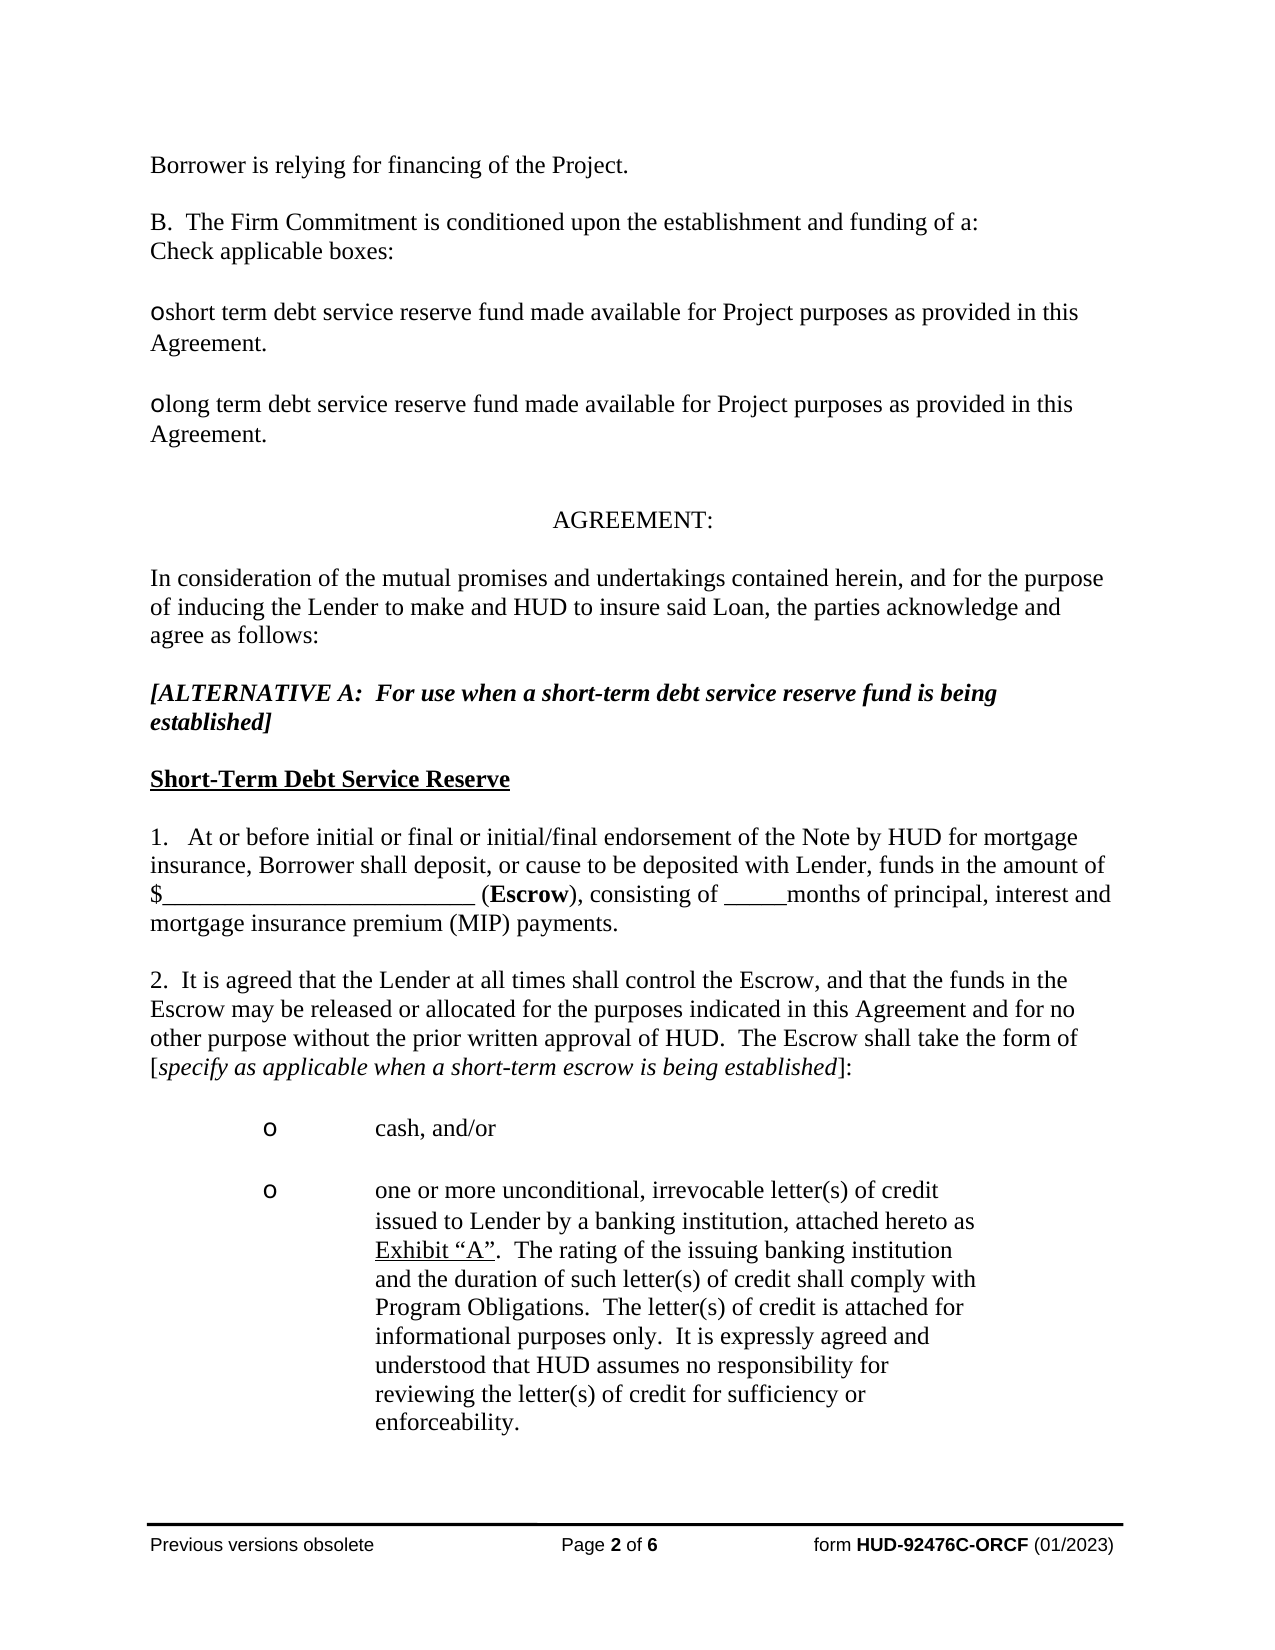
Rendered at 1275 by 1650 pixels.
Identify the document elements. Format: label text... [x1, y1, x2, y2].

text o one or more unconditional, irrevocable letter(s) of credit issued to Lender by a banking institution, attached hereto as Exhibit “A”. The rating of the issuing banking institution and the duration of such letter(s) of credit shall comply with Program Obligations. The letter(s) of credit is attached for informational purposes only. It is expressly agreed and understood that HUD assumes no responsibility for reviewing the letter(s) of credit for sufficiency or enforceability. [262, 1172, 984, 1436]
text In consideration of the mutual promises and undertakings contained herein, and for the purpose of inducing the Lender to make and HUD to insure said Loan, the parties acknowledge and agree as follows: [150, 563, 1116, 649]
text [ALTERNATIVE A: For use when a short-term debt service reserve fund is being established] [150, 678, 1116, 736]
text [150, 150, 1116, 179]
text AGREEMENT: [150, 506, 1116, 534]
text Short-Term Debt Service Reserve [150, 764, 1116, 793]
text olong term debt service reserve fund made available for Project purposes as provided in this Agreement. [150, 385, 1116, 448]
text B. The Firm Commitment is conditioned upon the establishment and funding of a: [150, 207, 1116, 236]
text Check applicable boxes: [150, 236, 1116, 265]
text o cash, and/or [262, 1109, 984, 1143]
text 2. It is agreed that the Lender at all times shall control the Escrow, and that the funds in the Escrow may be released or allocated for the purposes indicated in this Agreement and for no other purpose without the prior written approval of HUD. The Escrow shall take the form of [specify as applicable when a short-term escrow is being established]: [150, 966, 1125, 1081]
text oshort term debt service reserve fund made available for Project purposes as provided in this Agreement. [150, 294, 1116, 357]
text 1. At or before initial or final or initial/final endorsement of the Note by HUD for mortgage insurance, Borrower shall deposit, or cause to be deposited with Lender, funds in the amount of $_________________________ (Escrow), consisting of _____months of principal, interest and mortgage insurance premium (MIP) payments. [150, 822, 1125, 937]
